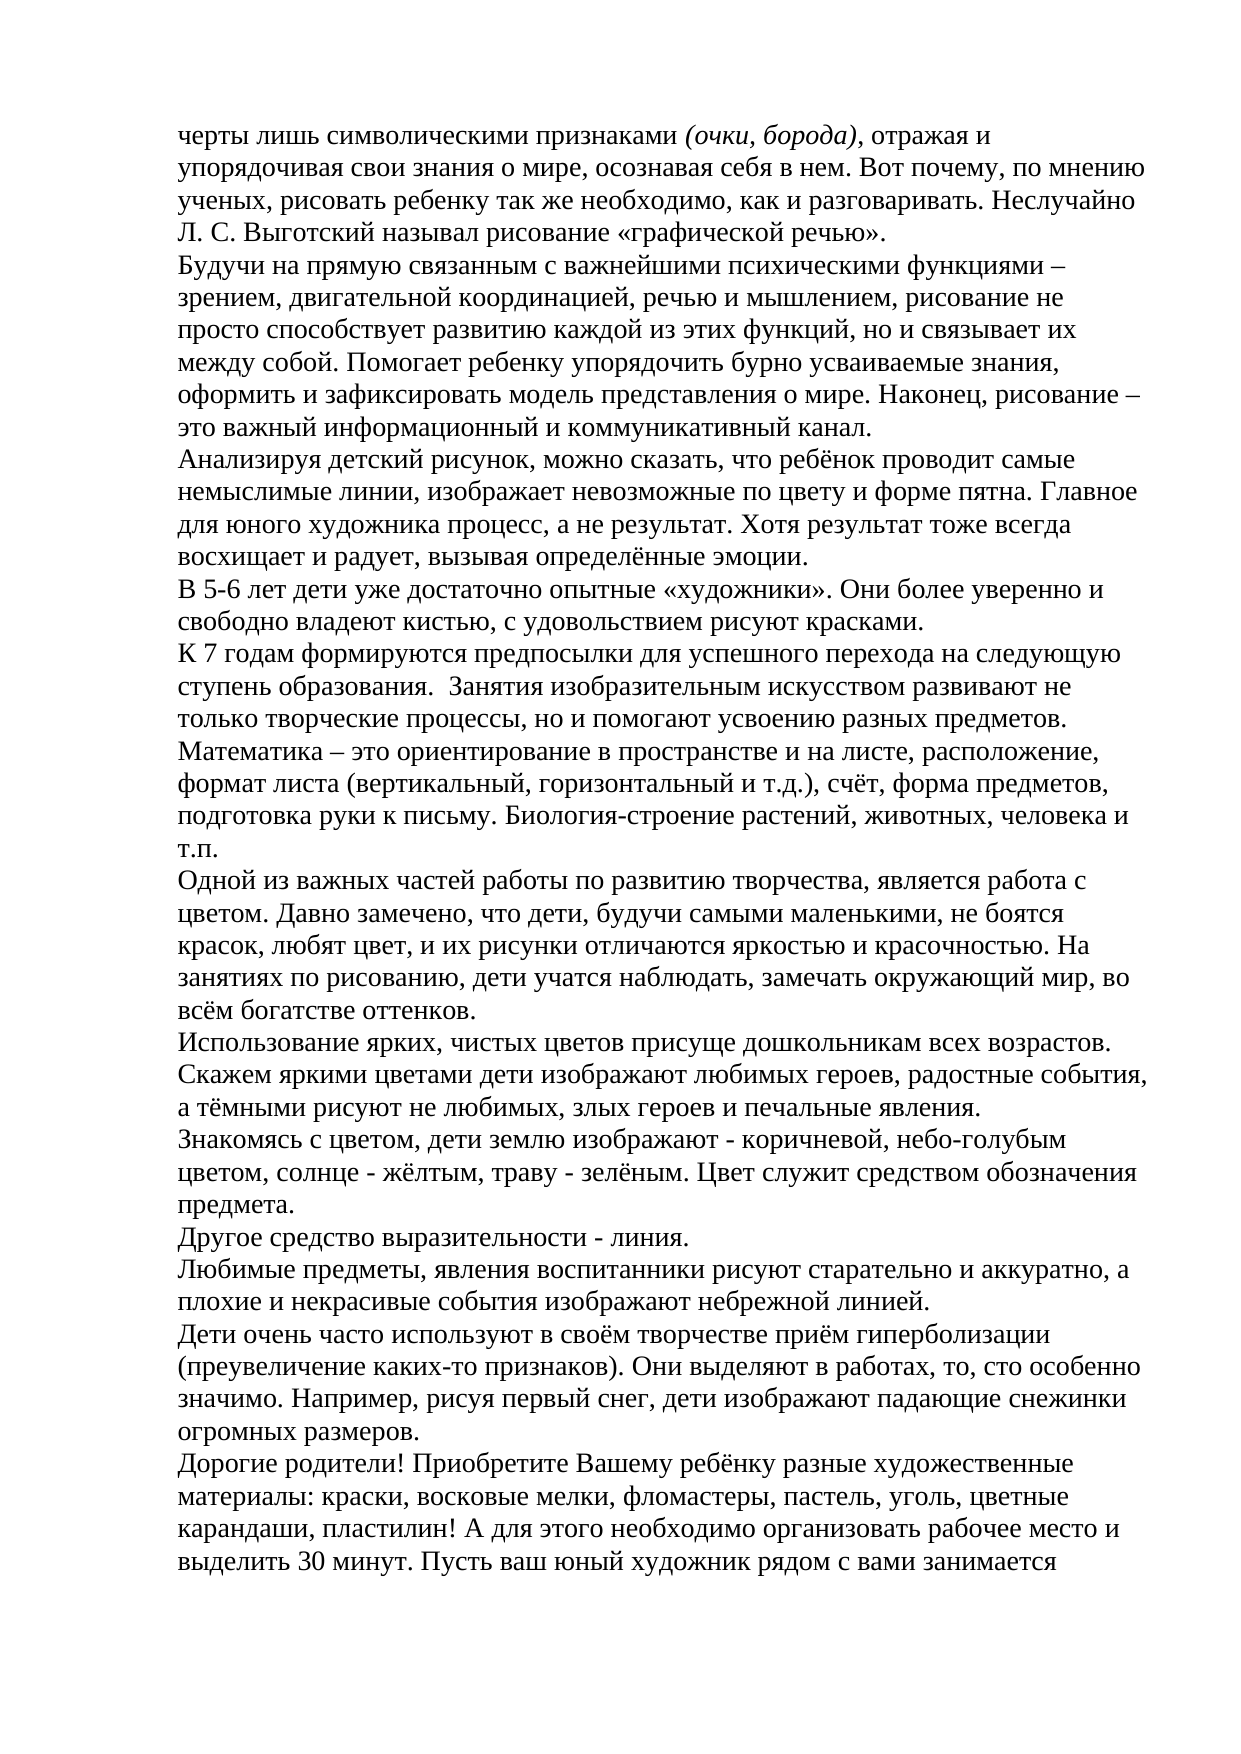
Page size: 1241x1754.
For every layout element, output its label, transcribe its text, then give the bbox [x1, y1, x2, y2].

text В 5-6 лет дети уже достаточно опытные «художники». Они более уверенно и свободно владеют кистью, с удовольствием рисуют красками. [177, 572, 1152, 636]
text Любимые предметы, явления воспитанники рисуют старательно и аккуратно, а плохие и некрасивые события изображают небрежной линией. [177, 1252, 1152, 1317]
text Анализируя детский рисунок, можно сказать, что ребёнок проводит самые немыслимые линии, изображает невозможные по цвету и форме пятна. Главное для юного художника процесс, а не результат. Хотя результат тоже всегда восхищает и радует, вызывая определённые эмоции. [177, 442, 1152, 572]
text К 7 годам формируются предпосылки для успешного перехода на следующую ступень образования. Занятия изобразительным искусством развивают не только творческие процессы, но и помогают усвоению разных предметов. Математика – это ориентирование в пространстве и на листе, расположение, формат листа (вертикальный, горизонтальный и т.д.), счёт, форма предметов, подготовка руки к письму. Биология-строение растений, животных, человека и т.п. [177, 636, 1152, 863]
text Одной из важных частей работы по развитию творчества, является работа с цветом. Давно замечено, что дети, будучи самыми маленькими, не боятся красок, любят цвет, и их рисунки отличаются яркостью и красочностью. На занятиях по рисованию, дети учатся наблюдать, замечать окружающий мир, во всём богатстве оттенков. [177, 863, 1152, 1025]
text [177, 1446, 1152, 1576]
text Знакомясь с цветом, дети землю изображают - коричневой, небо-голубым цветом, солнце - жёлтым, траву - зелёным. Цвет служит средством обозначения предмета. [177, 1122, 1152, 1219]
text Дети очень часто используют в своём творчестве приём гиперболизации (преувеличение каких-то признаков). Они выделяют в работах, то, сто особенно значимо. Например, рисуя первый снег, дети изображают падающие снежинки огромных размеров. [177, 1317, 1152, 1446]
text Использование ярких, чистых цветов присуще дошкольникам всех возрастов. Скажем яркими цветами дети изображают любимых героев, радостные события, а тёмными рисуют не любимых, злых героев и печальные явления. [177, 1025, 1152, 1122]
text Другое средство выразительности - линия. [177, 1219, 1152, 1252]
text Будучи на прямую связанным с важнейшими психическими функциями – зрением, двигательной координацией, речью и мышлением, рисование не просто способствует развитию каждой из этих функций, но и связывает их между собой. Помогает ребенку упорядочить бурно усваиваемые знания, оформить и зафиксировать модель представления о мире. Наконец, рисование – это важный информационный и коммуникативный канал. [177, 248, 1152, 442]
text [177, 118, 1152, 248]
